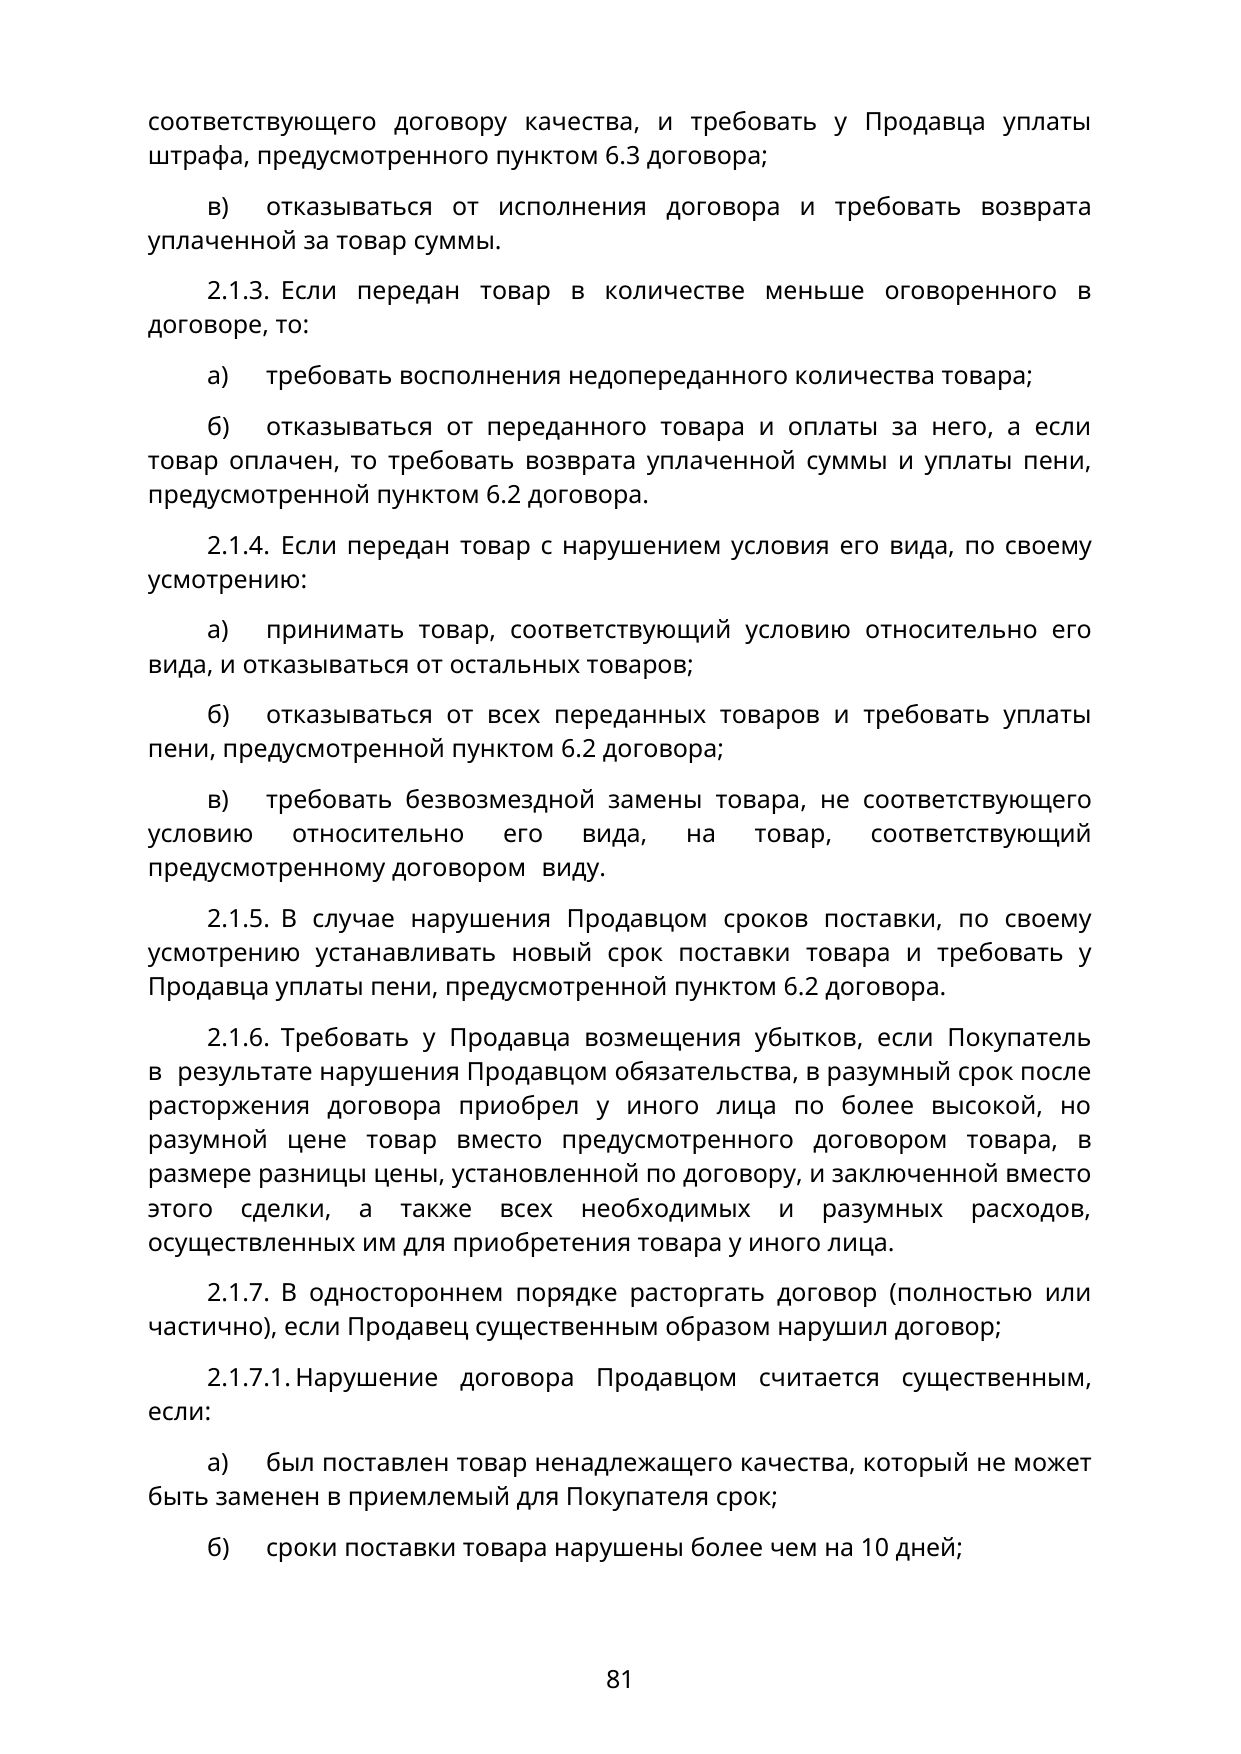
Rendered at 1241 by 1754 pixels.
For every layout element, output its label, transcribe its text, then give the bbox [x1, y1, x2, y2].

text 2.1.5. В случае нарушения Продавцом сроков поставки, по своему усмотрению устанавливать новый срок поставки товара и требовать у Продавца уплаты пени, предусмотренной пунктом 6.2 договора. [148, 901, 1092, 1003]
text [148, 103, 1092, 172]
text б) отказываться от всех переданных товаров и требовать уплаты пени, предусмотренной пунктом 6.2 договора; [148, 697, 1092, 765]
text в) отказываться от исполнения договора и требовать возврата уплаченной за товар суммы. [148, 188, 1092, 256]
text 2.1.3. Если передан товар в количестве меньше оговоренного в договоре, то: [148, 273, 1092, 341]
text 2.1.4. Если передан товар с нарушением условия его вида, по своему усмотрению: [148, 527, 1092, 596]
text б) сроки поставки товара нарушены более чем на 10 дней; [148, 1529, 1092, 1563]
text б) отказываться от переданного товара и оплаты за него, а если товар оплачен, то требовать возврата уплаченной суммы и уплаты пени, предусмотренной пунктом 6.2 договора. [148, 408, 1092, 511]
text 2.1.7. В одностороннем порядке расторгать договор (полностью или частично), если Продавец существенным образом нарушил договор; [148, 1275, 1092, 1343]
text а) требовать восполнения недопереданного количества товара; [148, 358, 1092, 392]
text 2.1.7.1. Нарушение договора Продавцом считается существенным, если: [148, 1360, 1092, 1428]
text а) принимать товар, соответствующий условию относительно его вида, и отказываться от остальных товаров; [148, 612, 1092, 680]
text 2.1.6. Требовать у Продавца возмещения убытков, если Покупатель в результате нарушения Продавцом обязательства, в разумный срок после расторжения договора приобрел у иного лица по более высокой, но разумной цене товар вместо предусмотренного договором товара, в размере разницы цены, установленной по договору, и заключенной вместо этого сделки, а также всех необходимых и разумных расходов, осуществленных им для приобретения товара у иного лица. [148, 1020, 1092, 1258]
text в) требовать безвозмездной замены товара, не соответствующего условию относительно его вида, на товар, соответствующий предусмотренному договором виду. [148, 782, 1092, 884]
text а) был поставлен товар ненадлежащего качества, который не может быть заменен в приемлемый для Покупателя срок; [148, 1444, 1092, 1513]
